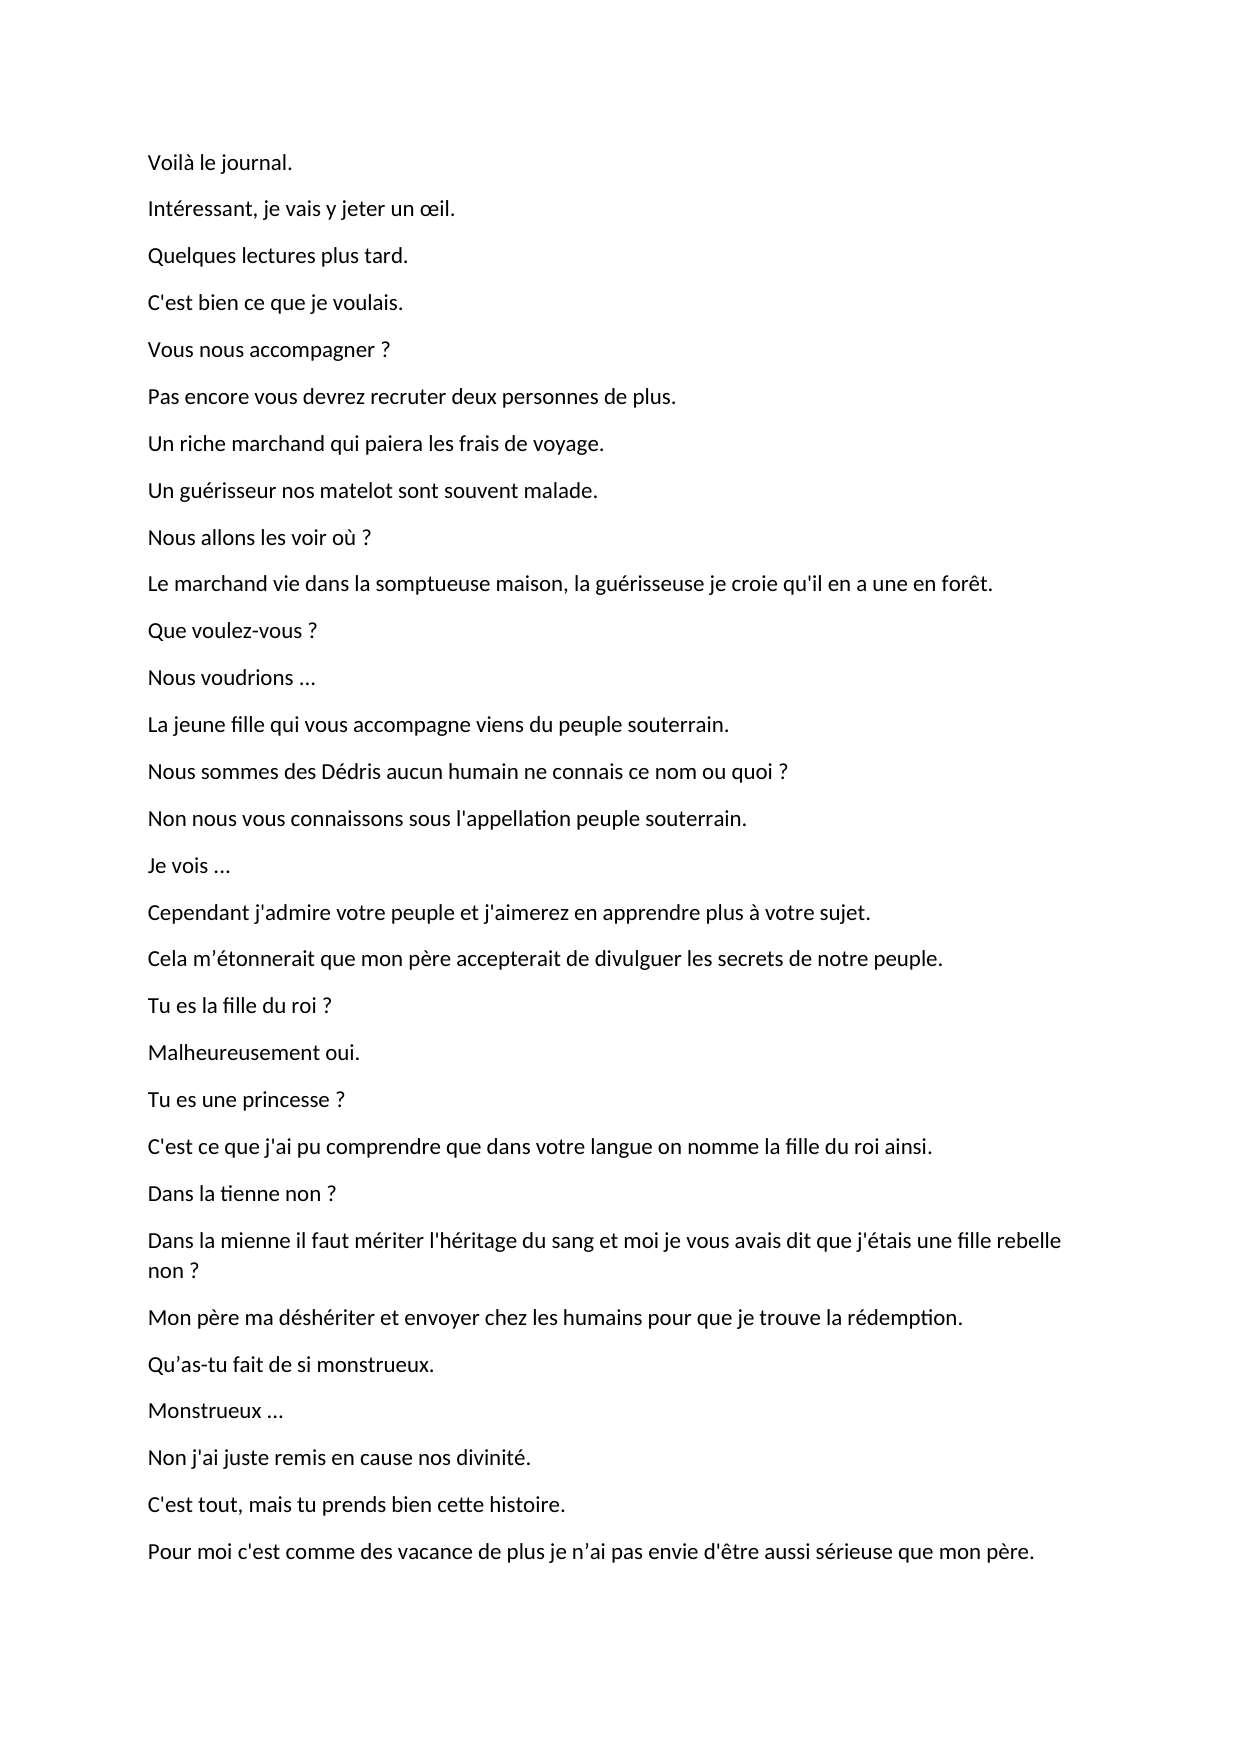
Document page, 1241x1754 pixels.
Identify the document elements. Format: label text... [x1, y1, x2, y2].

text Nous sommes des Dédris aucun humain ne connais ce nom ou quoi ? [148, 757, 1093, 785]
text Nous voudrions ... [148, 663, 1093, 691]
text Je vois ... [148, 851, 1093, 879]
text Nous allons les voir où ? [148, 523, 1093, 551]
text Le marchand vie dans la somptueuse maison, la guérisseuse je croie qu'il en a une en forêt. [148, 569, 1093, 597]
text Cela m’étonnerait que mon père accepterait de divulguer les secrets de notre peuple. [148, 944, 1093, 972]
text Mon père ma déshériter et envoyer chez les humains pour que je trouve la rédemption. [148, 1303, 1093, 1331]
text C'est tout, mais tu prends bien cette histoire. [148, 1490, 1093, 1518]
text Qu’as-tu fait de si monstrueux. [148, 1350, 1093, 1378]
text Non j'ai juste remis en cause nos divinité. [148, 1443, 1093, 1471]
text Cependant j'admire votre peuple et j'aimerez en apprendre plus à votre sujet. [148, 898, 1093, 926]
text Voilà le journal. [148, 148, 1093, 176]
text Intéressant, je vais y jeter un œil. [148, 194, 1093, 222]
text Vous nous accompagner ? [148, 335, 1093, 363]
text Tu es la fille du roi ? [148, 991, 1093, 1019]
text Un guérisseur nos matelot sont souvent malade. [148, 476, 1093, 504]
text Pour moi c'est comme des vacance de plus je n’ai pas envie d'être aussi sérieuse que mon père. [148, 1537, 1093, 1565]
text La jeune fille qui vous accompagne viens du peuple souterrain. [148, 710, 1093, 738]
text Quelques lectures plus tard. [148, 241, 1093, 269]
text Un riche marchand qui paiera les frais de voyage. [148, 429, 1093, 457]
text Que voulez-vous ? [148, 616, 1093, 644]
text C'est ce que j'ai pu comprendre que dans votre langue on nomme la fille du roi ainsi. [148, 1132, 1093, 1160]
text Non nous vous connaissons sous l'appellation peuple souterrain. [148, 804, 1093, 832]
text Pas encore vous devrez recruter deux personnes de plus. [148, 382, 1093, 410]
text Malheureusement oui. [148, 1038, 1093, 1066]
text Dans la tienne non ? [148, 1179, 1093, 1207]
text C'est bien ce que je voulais. [148, 288, 1093, 316]
text Monstrueux ... [148, 1397, 1093, 1424]
text Tu es une princesse ? [148, 1085, 1093, 1113]
text Dans la mienne il faut mériter l'héritage du sang et moi je vous avais dit que j'étais une fille rebelle non ? [148, 1226, 1093, 1284]
